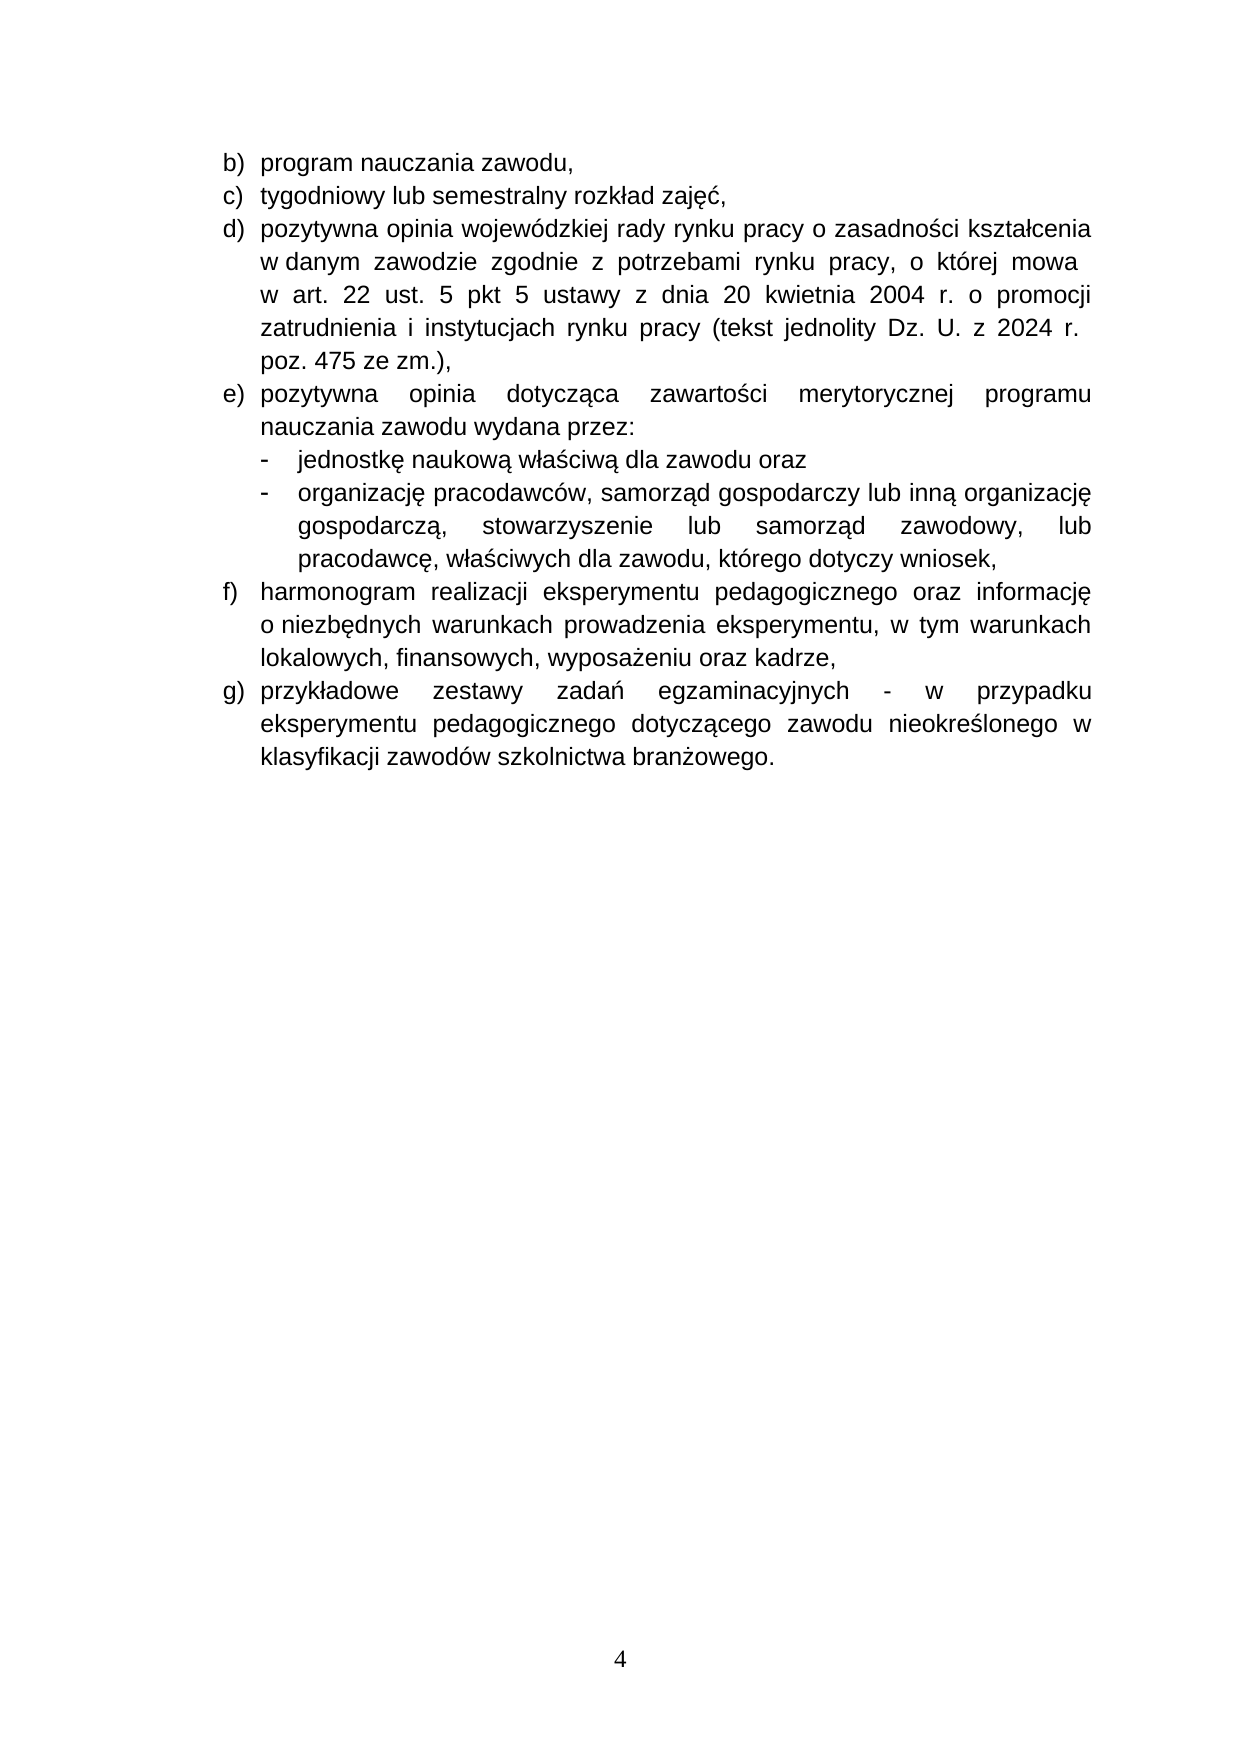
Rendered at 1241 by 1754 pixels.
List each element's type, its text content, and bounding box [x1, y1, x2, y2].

list pozytywna opinia dotycząca zawartości merytorycznej programu nauczania zawodu wydana przez: [223, 379, 1093, 441]
list program nauczania zawodu, [223, 148, 1093, 176]
list pozytywna opinia wojewódzkiej rady rynku pracy o zasadności kształcenia w danym zawodzie zgodnie z potrzebami rynku pracy, o której mowa w art. 22 ust. 5 pkt 5 ustawy z dnia 20 kwietnia 2004 r. o promocji zatrudnienia i instytucjach rynku pracy (tekst jednolity Dz. U. z 2024 r. poz. 475 ze zm.), [223, 214, 1093, 374]
list harmonogram realizacji eksperymentu pedagogicznego oraz informację o niezbędnych warunkach prowadzenia eksperymentu, w tym warunkach lokalowych, finansowych, wyposażeniu oraz kadrze, [223, 577, 1093, 672]
list tygodniowy lub semestralny rozkład zajęć, [223, 181, 1093, 209]
list organizację pracodawców, samorząd gospodarczy lub inną organizację gospodarczą, stowarzyszenie lub samorząd zawodowy, lub pracodawcę, właściwych dla zawodu, którego dotyczy wniosek, [260, 478, 1093, 573]
list przykładowe zestawy zadań egzaminacyjnych - w przypadku eksperymentu pedagogicznego dotyczącego zawodu nieokreślonego w klasyfikacji zawodów szkolnictwa branżowego. [223, 676, 1093, 771]
list jednostkę naukową właściwą dla zawodu oraz [260, 445, 1093, 474]
